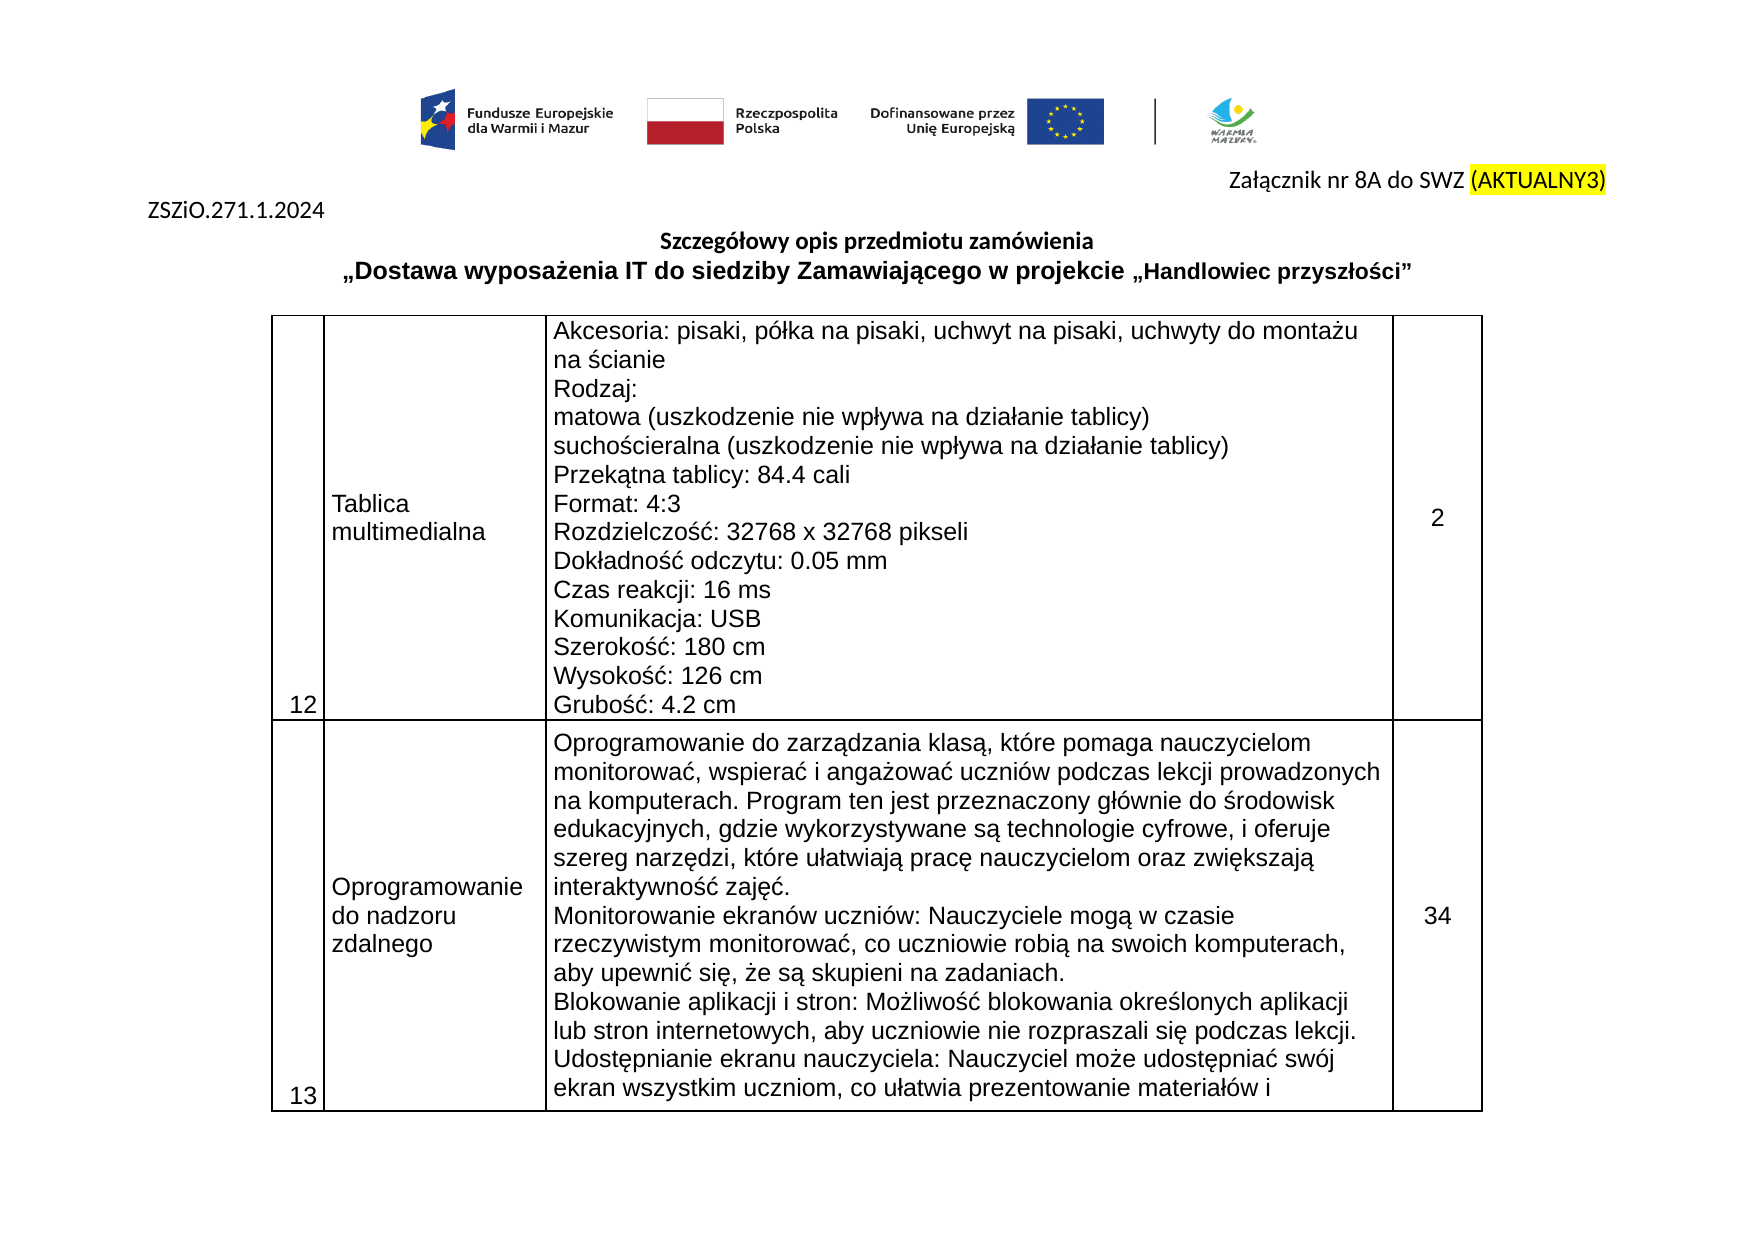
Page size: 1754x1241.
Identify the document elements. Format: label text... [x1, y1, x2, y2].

table_cell 12 [273, 316, 323, 718]
table_cell 2 [1394, 316, 1481, 718]
table_cell 34 [1394, 721, 1481, 1109]
picture [404, 73, 1350, 165]
table_cell Oprogramowanie do nadzoru zdalnego [325, 721, 545, 1109]
table_cell 13 [273, 721, 323, 1109]
table_cell Akcesoria: pisaki, półka na pisaki, uchwyt na pisaki, uchwyty do montażu na ścianie Rodzaj: matowa (uszkodzenie nie wpływa na działanie tablicy) suchościeralna (uszkodzenie nie wpływa na działanie tablicy) Przekątna tablicy: 84.4 cali Format: 4:3 Rozdzielczość: 32768 x 32768 pikseli Dokładność odczytu: 0.05 mm Czas reakcji: 16 ms Komunikacja: USB Szerokość: 180 cm Wysokość: 126 cm Grubość: 4.2 cm [547, 316, 1392, 718]
table_cell Tablica multimedialna [325, 316, 545, 718]
